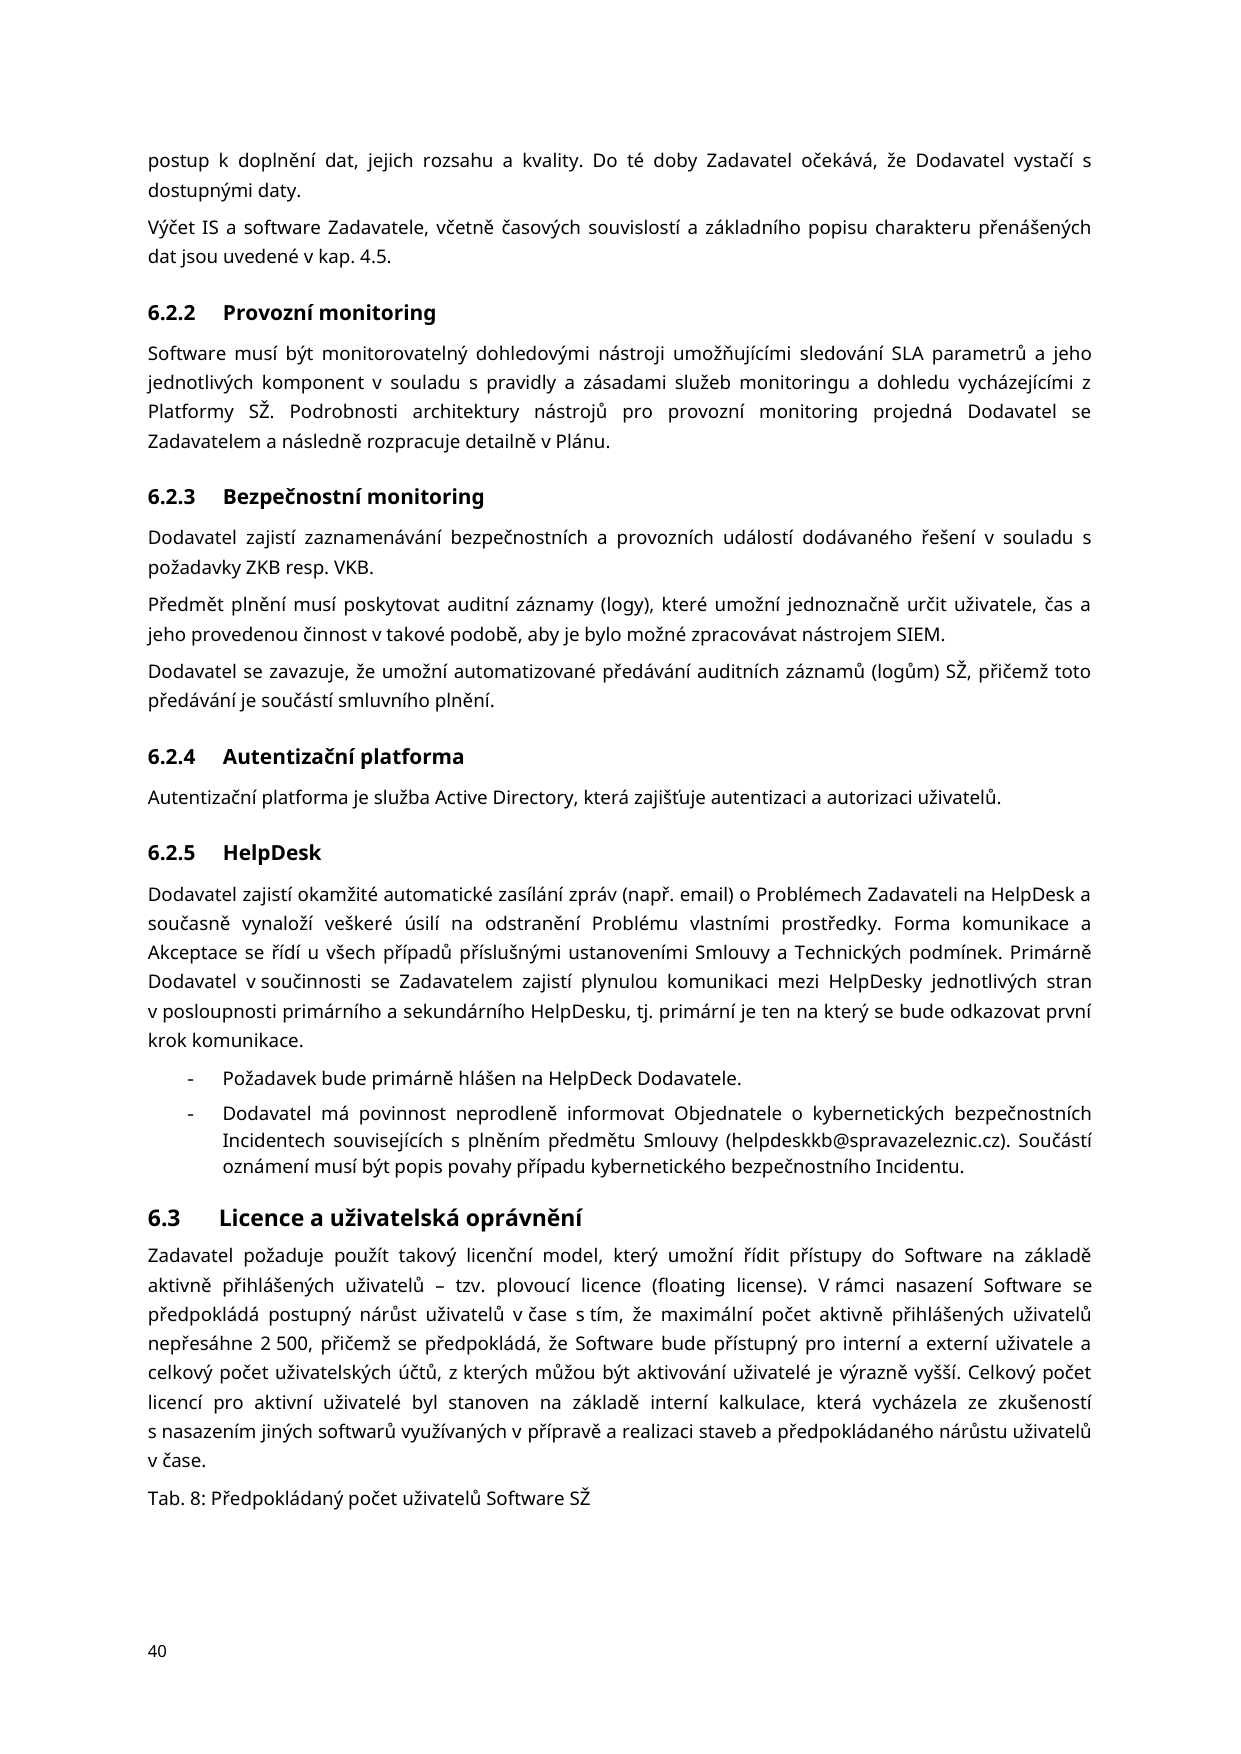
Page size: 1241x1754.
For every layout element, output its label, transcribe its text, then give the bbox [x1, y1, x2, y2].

text Software musí být monitorovatelný dohledovými nástroji umožňujícími sledování SLA parametrů a jeho jednotlivých komponent v souladu s pravidly a zásadami služeb monitoringu a dohledu vycházejícími z Platformy SŽ. Podrobnosti architektury nástrojů pro provozní monitoring projedná Dodavatel se Zadavatelem a následně rozpracuje detailně v Plánu. [148, 340, 1093, 454]
list Dodavatel má povinnost neprodleně informovat Objednatele o kybernetických bezpečnostních Incidentech souvisejících s plněním předmětu Smlouvy (helpdeskkb@spravazeleznic.cz). Součástí oznámení musí být popis povahy případu kybernetického bezpečnostního Incidentu. [185, 1100, 1093, 1179]
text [148, 148, 1093, 202]
subtitle Licence a uživatelská oprávnění [148, 1201, 1093, 1233]
text Předmět plnění musí poskytovat auditní záznamy (logy), které umožní jednoznačně určit uživatele, čas a jeho provedenou činnost v takové podobě, aby je bylo možné zpracovávat nástrojem SIEM. [148, 592, 1093, 646]
text Výčet IS a software Zadavatele, včetně časových souvislostí a základního popisu charakteru přenášených dat jsou uvedené v kap. 4.5. [148, 214, 1093, 269]
subtitle Autentizační platforma [148, 742, 1093, 770]
subtitle Bezpečnostní monitoring [148, 482, 1093, 511]
list Požadavek bude primárně hlášen na HelpDeck Dodavatele. [185, 1065, 1093, 1091]
text Dodavatel se zavazuje, že umožní automatizované předávání auditních záznamů (logům) SŽ, přičemž toto předávání je součástí smluvního plnění. [148, 658, 1093, 713]
subtitle Provozní monitoring [148, 298, 1093, 326]
text Autentizační platforma je služba Active Directory, která zajišťuje autentizaci a autorizaci uživatelů. [148, 784, 1093, 810]
subtitle HelpDesk [148, 838, 1093, 867]
text Dodavatel zajistí zaznamenávání bezpečnostních a provozních událostí dodávaného řešení v souladu s požadavky ZKB resp. VKB. [148, 525, 1093, 579]
text Zadavatel požaduje použít takový licenční model, který umožní řídit přístupy do Software na základě aktivně přihlášených uživatelů – tzv. plovoucí licence (floating license). V rámci nasazení Software se předpokládá postupný nárůst uživatelů v čase s tím, že maximální počet aktivně přihlášených uživatelů nepřesáhne 2 500, přičemž se předpokládá, že Software bude přístupný pro interní a externí uživatele a celkový počet uživatelských účtů, z kterých můžou být aktivování uživatelé je výrazně vyšší. Celkový počet licencí pro aktivní uživatelé byl stanoven na základě interní kalkulace, která vycházela ze zkušeností s nasazením jiných softwarů využívaných v přípravě a realizaci staveb a předpokládaného nárůstu uživatelů v čase. [148, 1243, 1093, 1473]
text Dodavatel zajistí okamžité automatické zasílání zpráv (např. email) o Problémech Zadavateli na HelpDesk a současně vynaloží veškeré úsilí na odstranění Problému vlastními prostředky. Forma komunikace a Akceptace se řídí u všech případů příslušnými ustanoveními Smlouvy a Technických podmínek. Primárně Dodavatel v součinnosti se Zadavatelem zajistí plynulou komunikaci mezi HelpDesky jednotlivých stran v posloupnosti primárního a sekundárního HelpDesku, tj. primární je ten na který se bude odkazovat první krok komunikace. [148, 881, 1093, 1053]
